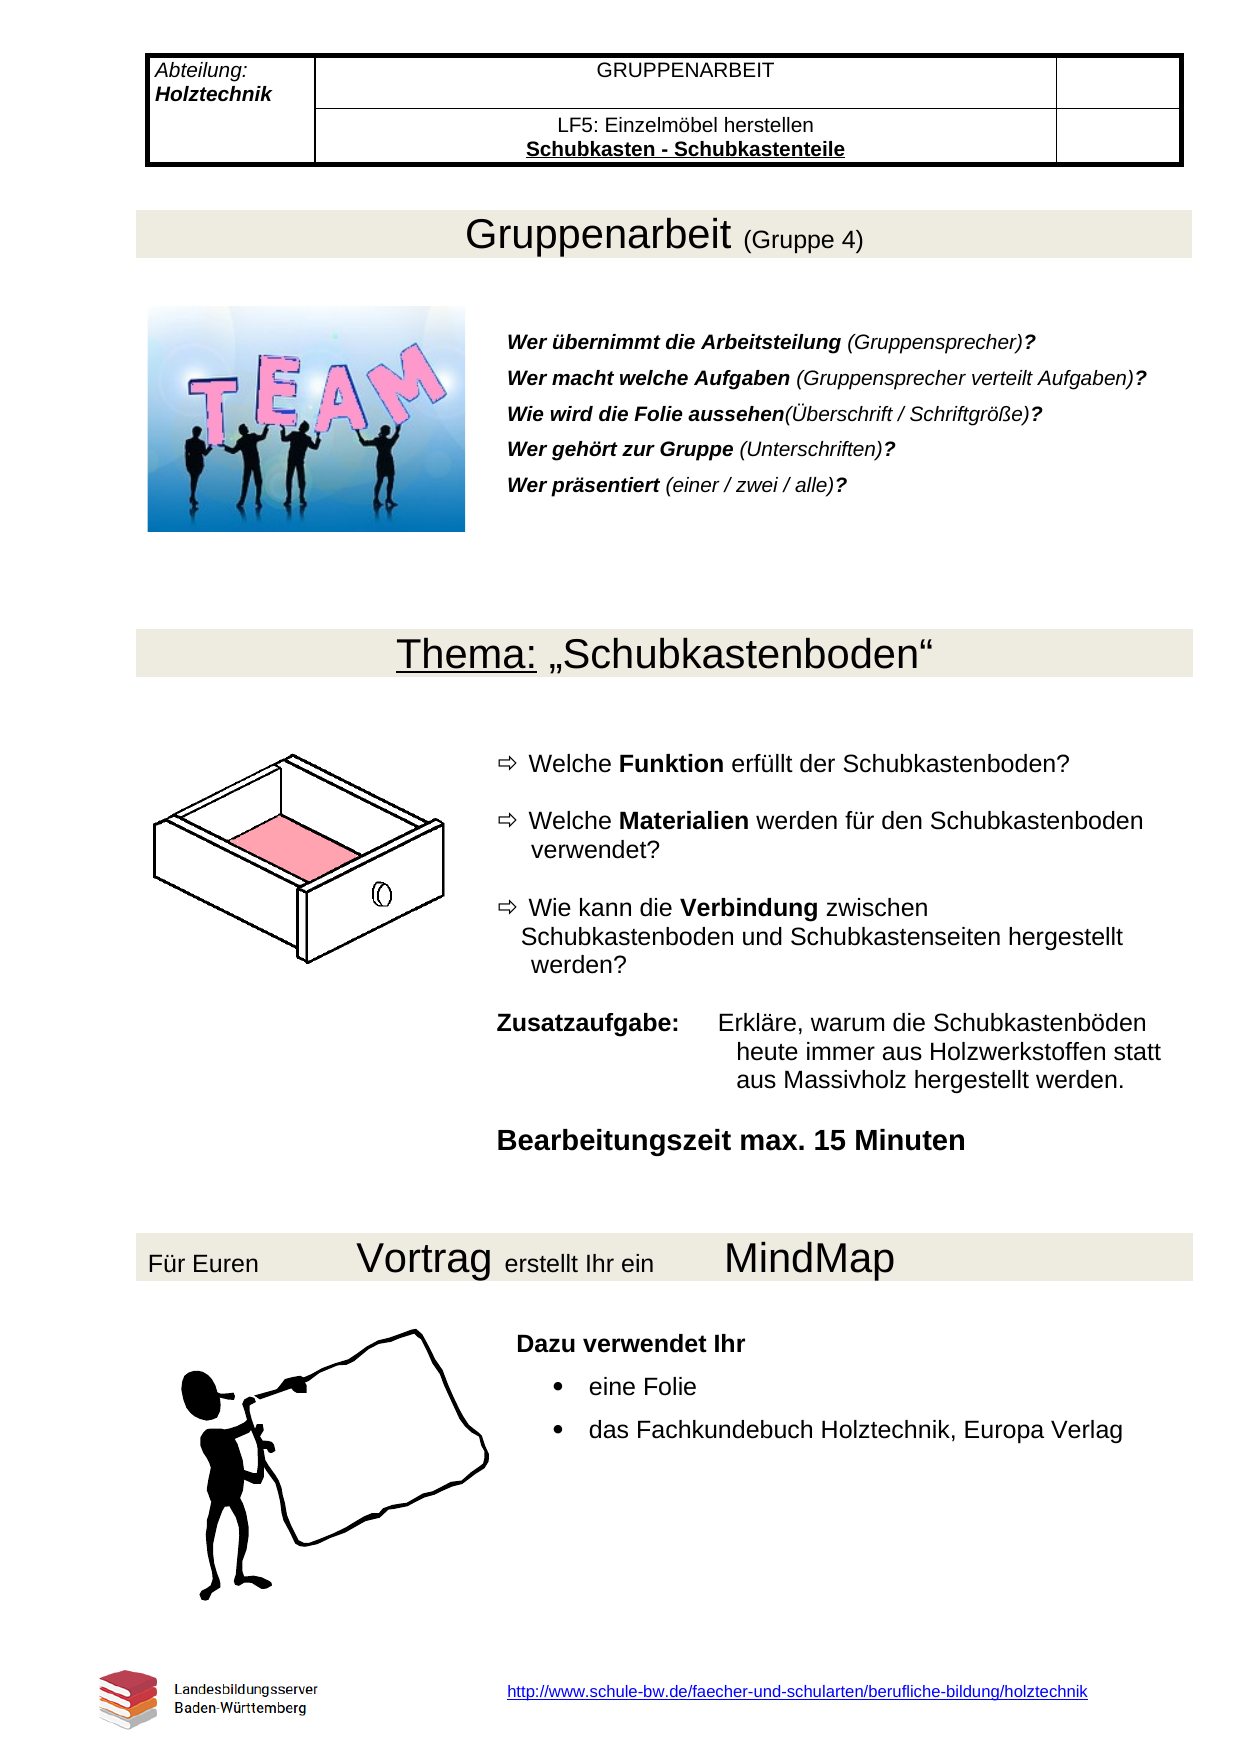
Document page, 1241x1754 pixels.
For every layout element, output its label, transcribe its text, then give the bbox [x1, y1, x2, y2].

picture [147, 306, 466, 532]
table_header [208, 1329, 500, 1601]
table_header Thema: „Schubkastenboden“ [136, 629, 1193, 677]
table_header Für Euren Vortrag erstellt Ihr ein MindMap [136, 1233, 1193, 1281]
table_header [136, 1329, 410, 1601]
picture [89, 1658, 328, 1734]
table_header Welche Funktion erfüllt der Schubkastenboden? Welche Materialien werden für den Schubkastenboden verwendet? Wie kann die Verbindung zwischen Schubkastenboden und Schubkastenseiten hergestellt werden? Zusatzaufgabe: Erkläre, warum die Schubkastenböden heute immer aus Holzwerkstoffen statt aus Massivholz hergestellt werden. Bearbeitungszeit max. 15 Minuten [485, 749, 1181, 1185]
table_header Dazu verwendet Ihr eine Folie das Fachkundebuch Holztechnik, Europa Verlag [500, 1329, 1193, 1601]
picture [147, 748, 448, 966]
table_header Wer übernimmt die Arbeitsteilung (Gruppensprecher)? Wer macht welche Aufgaben (Gruppensprecher verteilt Aufgaben)? Wie wird die Folie aussehen(Überschrift / Schriftgröße)? Wer gehört zur Gruppe (Unterschriften)? Wer präsentiert (einer / zwei / alle)? [491, 330, 1193, 533]
table_header [136, 749, 485, 1185]
table_header [136, 330, 491, 533]
table_header Gruppenarbeit (Gruppe 4) [136, 210, 1192, 258]
